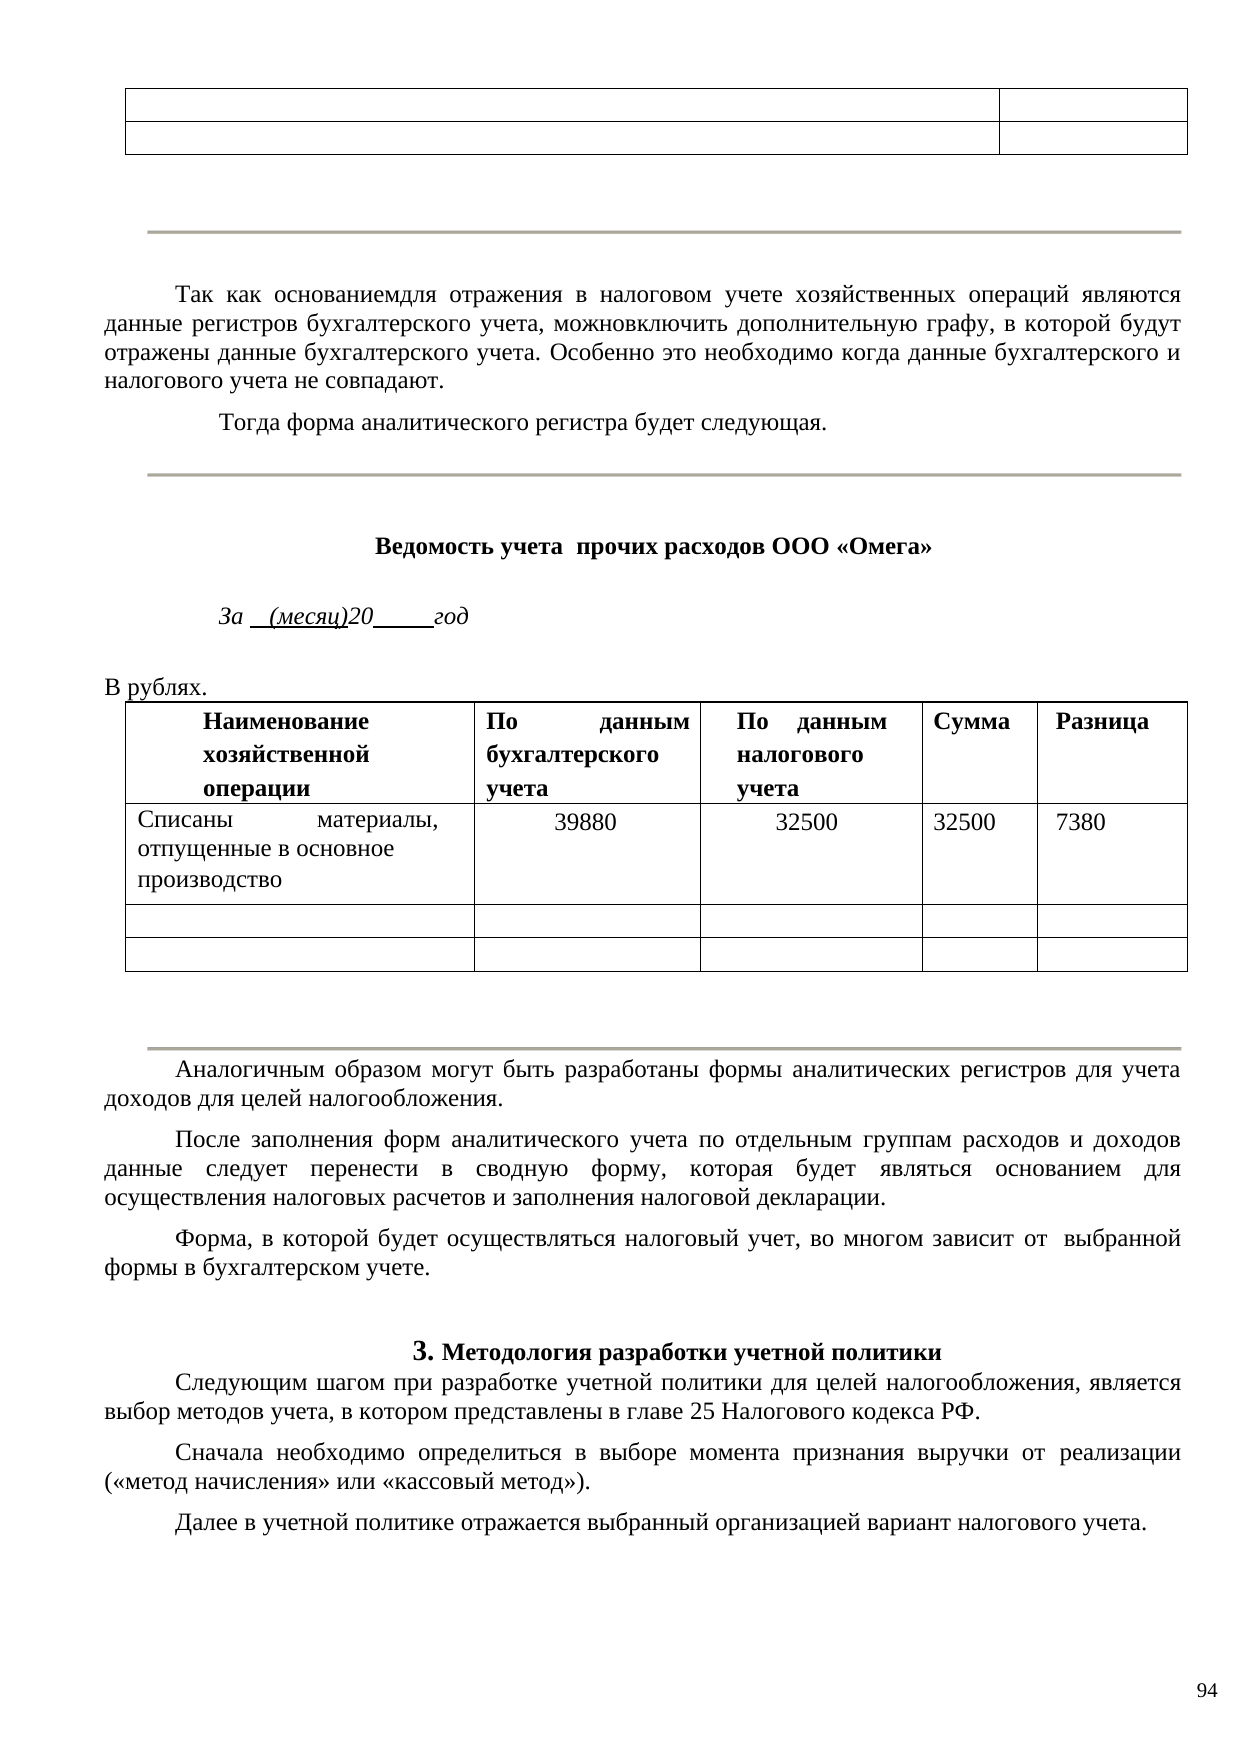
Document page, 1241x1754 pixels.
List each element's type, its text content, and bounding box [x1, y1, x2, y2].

table_cell [1038, 938, 1187, 971]
table_cell [923, 905, 1037, 937]
text Форма, в которой будет осуществляться налоговый учет, во многом зависит от выбранной формы в бухгалтерском учете. [104, 1223, 1181, 1280]
table_cell [126, 122, 999, 154]
table_header [1000, 89, 1187, 121]
subtitle Ведомость учета прочих расходов ООО «Омега» [375, 531, 1217, 559]
table_header [126, 89, 999, 121]
text Аналогичным образом могут быть разработаны формы аналитических регистров для учета доходов для целей налогообложения. [104, 1054, 1181, 1112]
table_header По данным налогового учета [701, 703, 922, 803]
text Так как основаниемдля отражения в налоговом учете хозяйственных операций являются данные регистров бухгалтерского учета, можновключить дополнительную графу, в которой будут отражены данные бухгалтерского учета. Особенно это необходимо когда данные бухгалтерского и налогового учета не совпадают. [104, 279, 1181, 394]
table_header Наименование хозяйственной операции [126, 703, 474, 803]
table_cell [475, 905, 700, 937]
table_cell [126, 938, 474, 971]
table_cell [126, 905, 474, 937]
text За (месяц)20 год [218, 601, 1217, 630]
table_cell [923, 938, 1037, 971]
text В рублях. [104, 672, 1182, 701]
table_cell 32500 [701, 804, 922, 903]
text После заполнения форм аналитического учета по отдельным группам расходов и доходов данные следует перенести в сводную форму, которая будет являться основанием для осуществления налоговых расчетов и заполнения налоговой декларации. [104, 1124, 1181, 1210]
text Следующим шагом при разработке учетной политики для целей налогообложения, является выбор методов учета, в котором представлены в главе 25 Налогового кодекса РФ. [104, 1367, 1182, 1425]
table_cell Списаны материалы, отпущенные в основное производство [126, 804, 474, 903]
table_header По данным бухгалтерского учета [475, 703, 700, 803]
table_header Сумма [923, 703, 1037, 803]
table_cell [1038, 905, 1187, 937]
table_cell 32500 [923, 804, 1037, 903]
table_cell 39880 [475, 804, 700, 903]
table_cell [1000, 122, 1187, 154]
table_cell 7380 [1038, 804, 1187, 903]
text Сначала необходимо определиться в выборе момента признания выручки от реализации («метод начисления» или «кассовый метод»). [104, 1437, 1181, 1495]
text Далее в учетной политике отражается выбранный организацией вариант налогового учета. [104, 1507, 1181, 1536]
table_cell [701, 905, 922, 937]
text Тогда форма аналитического регистра будет следующая. [218, 407, 1217, 435]
table_cell [475, 938, 700, 971]
table_header Разница [1038, 703, 1187, 803]
table_cell [701, 938, 922, 971]
subtitle Методология разработки учетной политики [412, 1334, 1217, 1367]
